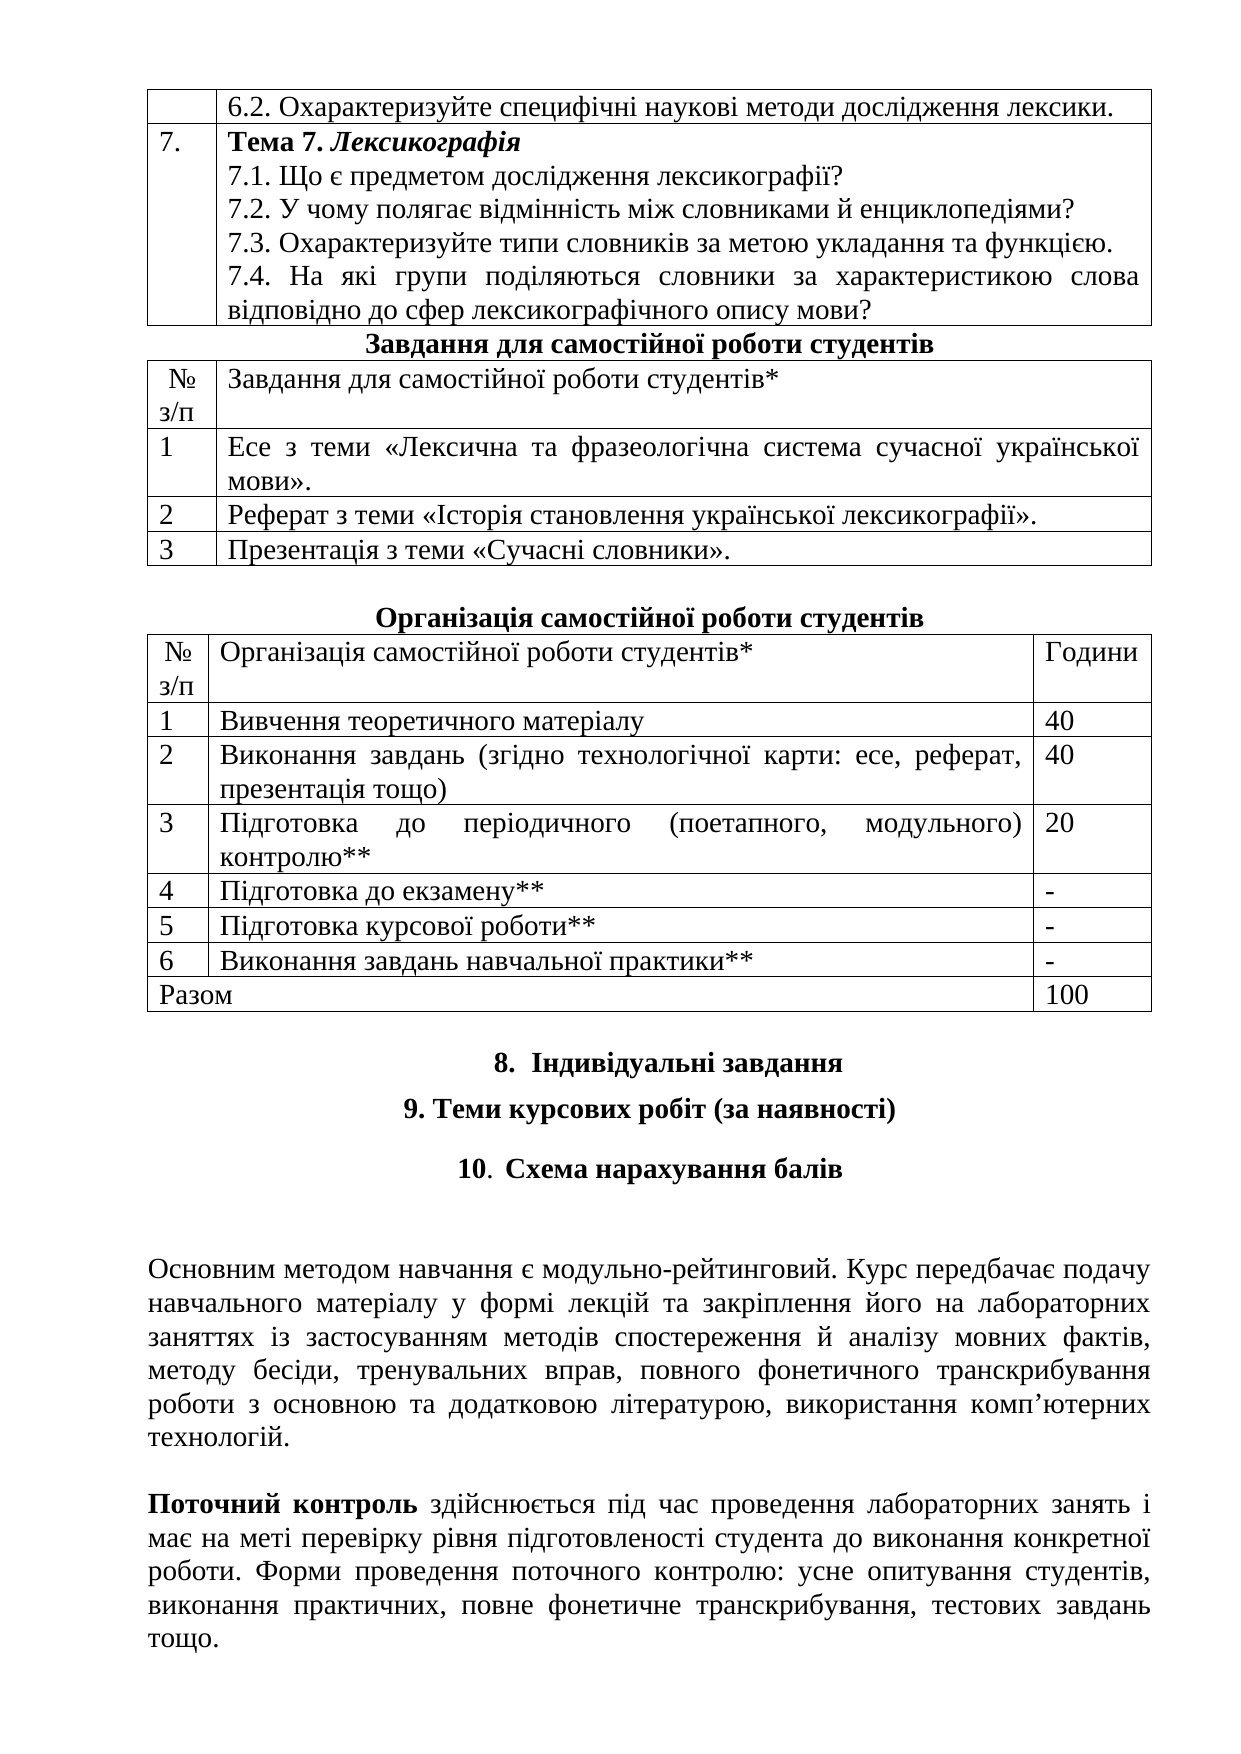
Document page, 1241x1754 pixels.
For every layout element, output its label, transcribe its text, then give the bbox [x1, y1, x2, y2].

table_cell 6. [148, 90, 216, 123]
text Поточний контроль здійснюється під час проведення лабораторних занять і має на меті перевірку рівня підготовленості студента до виконання конкретної роботи. Форми проведення поточного контролю: усне опитування студентів, виконання практичних, повне фонетичне транскрибування, тестових завдань тощо. [148, 1486, 1152, 1654]
table_cell - [1034, 908, 1151, 942]
table_header № з/п [148, 361, 216, 428]
table_cell 3 [148, 805, 208, 872]
table_cell 2 [148, 497, 216, 531]
table_cell Есе з теми «Лексична та фразеологічна система сучасної української мови». [217, 429, 1151, 496]
table_cell 40 [1034, 737, 1151, 804]
table_header Організація самостійної роботи студентів* [209, 635, 1033, 702]
text Основним методом навчання є модульно-рейтинговий. Курс передбачає подачу навчального матеріалу у формі лекцій та закріплення його на лабораторних заняттях із застосуванням методів спостереження й аналізу мовних фактів, методу бесіди, тренувальних вправ, повного фонетичного транскрибування роботи з основною та додатковою літературою, використання комп’ютерних технологій. [148, 1252, 1152, 1453]
table_cell 1 [148, 703, 208, 736]
table_cell Реферат з теми «Історія становлення української лексикографії». [217, 497, 1151, 531]
table_cell 40 [1034, 703, 1151, 736]
table_cell 20 [1034, 805, 1151, 872]
table_cell Підготовка курсової роботи** [209, 908, 1033, 942]
table_header № з/п [148, 635, 208, 702]
text 9. Теми курсових робіт (за наявності) [148, 1091, 1152, 1125]
text 10. Схема нарахування балів [148, 1151, 1152, 1184]
table_cell Виконання завдань (згідно технологічної карти: есе, реферат, презентація тощо) [209, 737, 1033, 804]
table_cell 4 [148, 874, 208, 907]
table_cell 7. [148, 124, 216, 325]
table_cell Підготовка до екзамену** [209, 874, 1033, 907]
table_cell Підготовка до періодичного (поетапного, модульного) контролю** [209, 805, 1033, 872]
text Завдання для самостійної роботи студентів [148, 326, 1152, 360]
table_cell 3 [148, 532, 216, 565]
table_cell 100 [1034, 977, 1151, 1011]
table_cell Разом [148, 977, 1033, 1011]
table_cell - [1034, 874, 1151, 907]
table_cell 5 [148, 908, 208, 942]
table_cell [217, 90, 1151, 123]
table_cell - [1034, 943, 1151, 976]
text Організація самостійної роботи студентів [148, 600, 1152, 633]
table_header Завдання для самостійної роботи студентів* [217, 361, 1151, 428]
table_cell Вивчення теоретичного матеріалу [209, 703, 1033, 736]
table_cell 1 [148, 429, 216, 496]
table_cell 2 [148, 737, 208, 804]
table_cell Виконання завдань навчальної практики** [209, 943, 1033, 976]
table_cell Тема 7. Лексикографія 7.1. Що є предметом дослідження лексикографії? 7.2. У чому полягає відмінність між словниками й енциклопедіями? 7.3. Охарактеризуйте типи словників за метою укладання та функцією. 7.4. На які групи поділяються словники за характеристикою слова відповідно до сфер лексикографічного опису мови? [217, 124, 1151, 325]
list Індивідуальні завдання [185, 1045, 1152, 1079]
table_header Години [1034, 635, 1151, 702]
table_cell Презентація з теми «Сучасні словники». [217, 532, 1151, 565]
table_cell 6 [148, 943, 208, 976]
